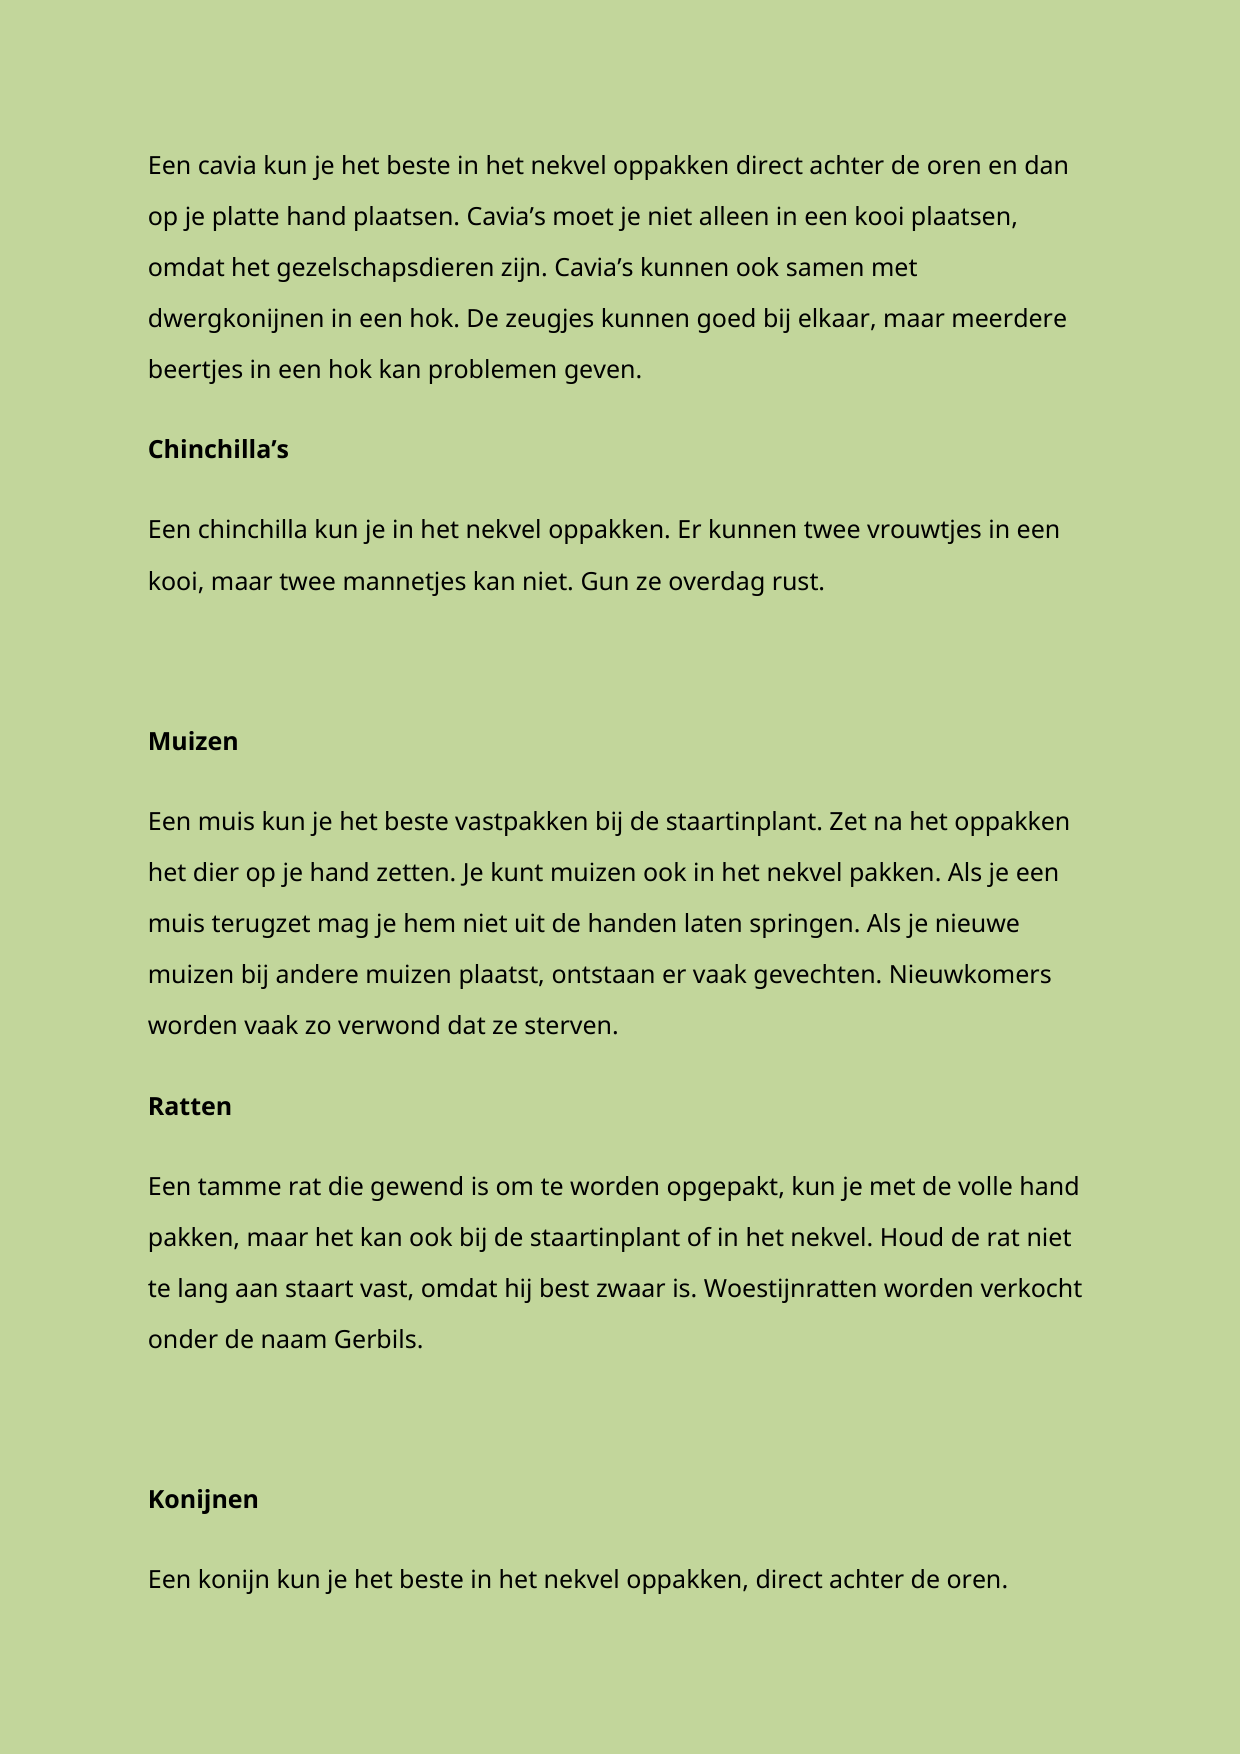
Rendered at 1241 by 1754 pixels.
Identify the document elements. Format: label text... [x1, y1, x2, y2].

text Een cavia kun je het beste in het nekvel oppakken direct achter de oren en dan op je platte hand plaatsen. Cavia’s moet je niet alleen in een kooi plaatsen, omdat het gezelschapsdieren zijn. Cavia’s kunnen ook samen met dwergkonijnen in een hok. De zeugjes kunnen goed bij elkaar, maar meerdere beertjes in een hok kan problemen geven. [148, 148, 1093, 386]
text Een muis kun je het beste vastpakken bij de staartinplant. Zet na het oppakken het dier op je hand zetten. Je kunt muizen ook in het nekvel pakken. Als je een muis terugzet mag je hem niet uit de handen laten springen. Als je nieuwe muizen bij andere muizen plaatst, ontstaan er vaak gevechten. Nieuwkomers worden vaak zo verwond dat ze sterven. [148, 804, 1093, 1042]
text Chinchilla’s [148, 432, 1093, 466]
text Een chinchilla kun je in het nekvel oppakken. Er kunnen twee vrouwtjes in een kooi, maar twee mannetjes kan niet. Gun ze overdag rust. [148, 512, 1093, 597]
text Muizen [148, 724, 1093, 758]
text Een konijn kun je het beste in het nekvel oppakken, direct achter de oren. [148, 1562, 1093, 1596]
text Ratten [148, 1088, 1093, 1122]
text Een tamme rat die gewend is om te worden opgepakt, kun je met de volle hand pakken, maar het kan ook bij de staartinplant of in het nekvel. Houd de rat niet te lang aan staart vast, omdat hij best zwaar is. Woestijnratten worden verkocht onder de naam Gerbils. [148, 1168, 1093, 1356]
text Konijnen [148, 1482, 1093, 1516]
